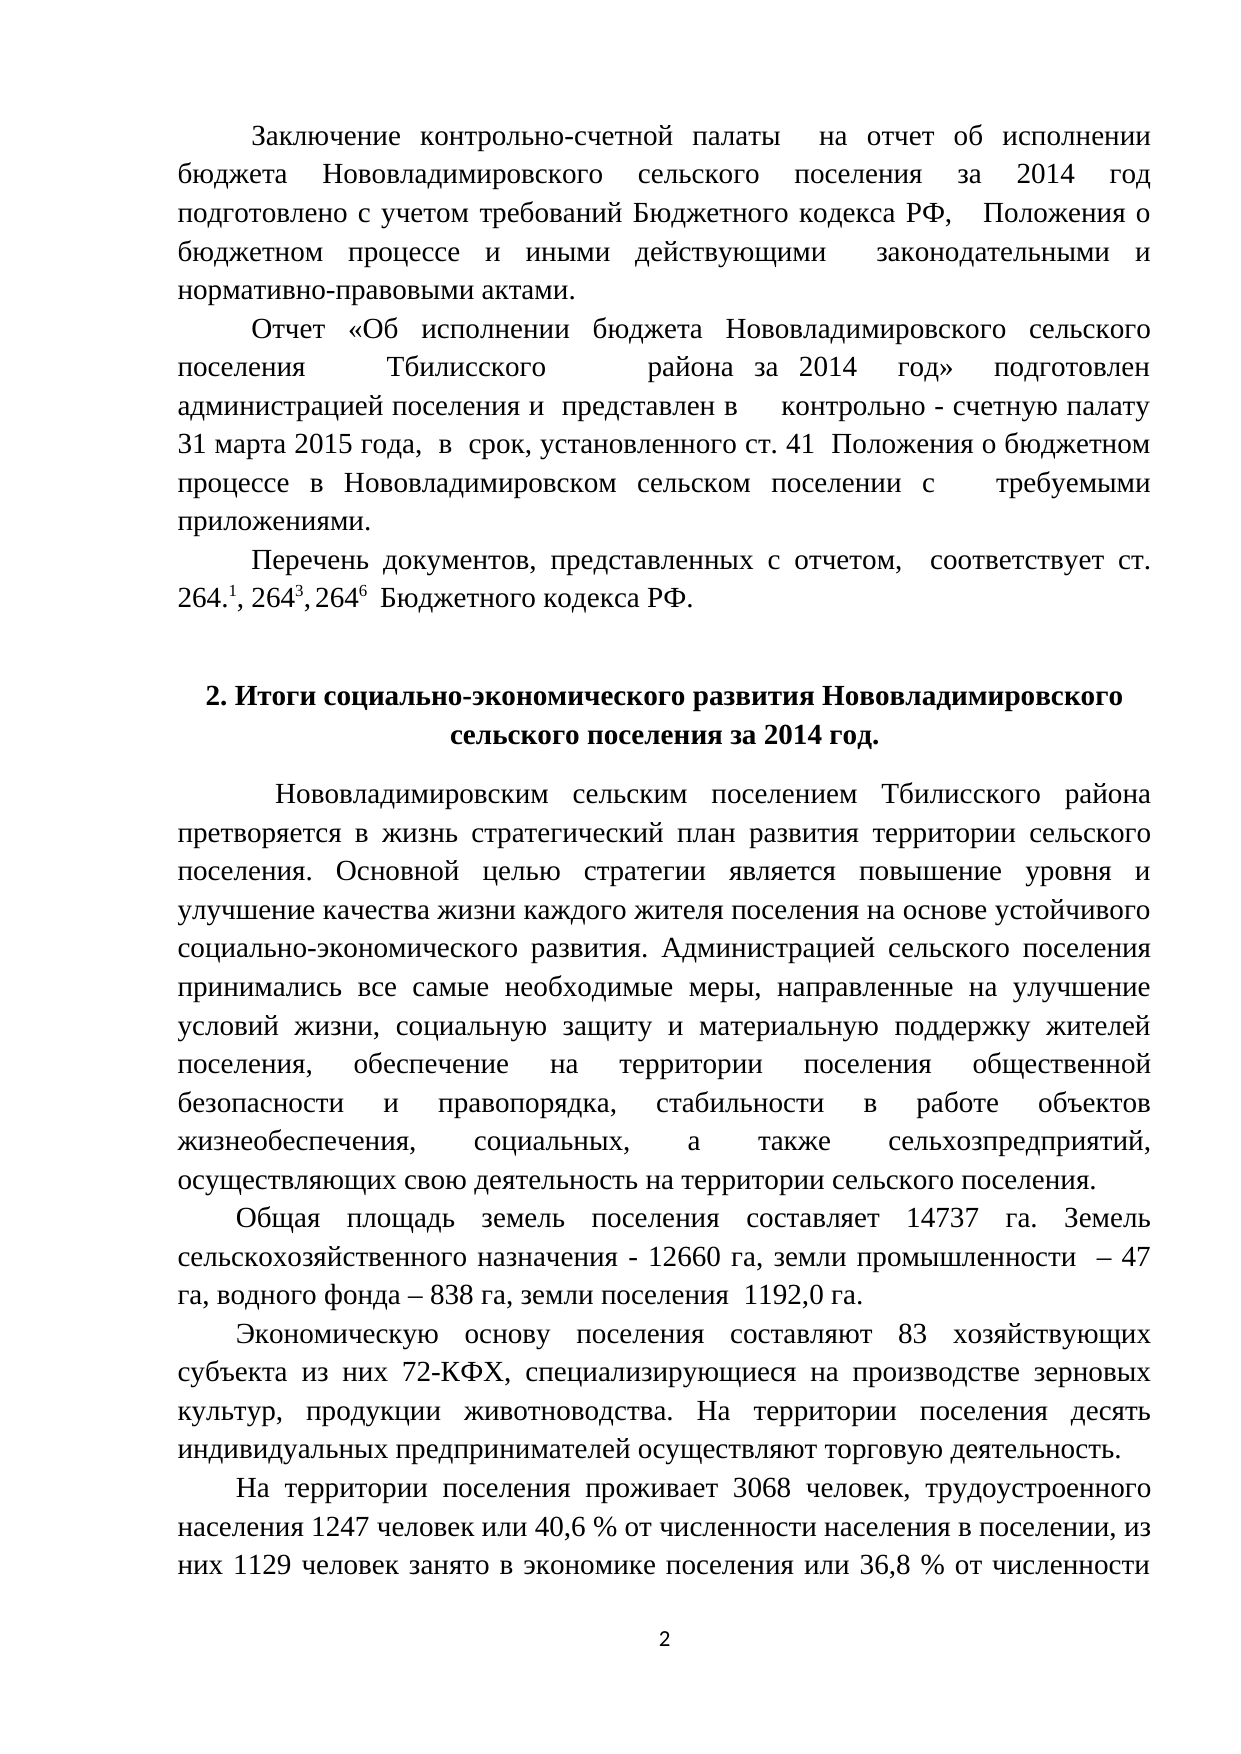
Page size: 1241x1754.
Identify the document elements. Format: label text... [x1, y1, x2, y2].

text Отчет «Об исполнении бюджета Нововладимировского сельского поселения Тбилисского района за 2014 год» подготовлен администрацией поселения и представлен в контрольно - счетную палату 31 марта 2015 года, в срок, установленного ст. 41 Положения о бюджетном процессе в Нововладимировском сельском поселении с требуемыми приложениями. [177, 311, 1152, 537]
text Общая площадь земель поселения составляет 14737 га. Земель сельскохозяйственного назначения - 12660 га, земли промышленности – 47 га, водного фонда – 838 га, земли поселения 1192,0 га. [177, 1200, 1152, 1311]
text Нововладимировским сельским поселением Тбилисского района претворяется в жизнь стратегический план развития территории сельского поселения. Основной целью стратегии является повышение уровня и улучшение качества жизни каждого жителя поселения на основе устойчивого социально-экономического развития. Администрацией сельского поселения принимались все самые необходимые меры, направленные на улучшение условий жизни, социальную защиту и материальную поддержку жителей поселения, обеспечение на территории поселения общественной безопасности и правопорядка, стабильности в работе объектов жизнеобеспечения, социальных, а также сельхозпредприятий, осуществляющих свою деятельность на территории сельского поселения. [177, 776, 1152, 1195]
text Заключение контрольно-счетной палаты на отчет об исполнении бюджета Нововладимировского сельского поселения за 2014 год подготовлено с учетом требований Бюджетного кодекса РФ, Положения о бюджетном процессе и иными действующими законодательными и нормативно-правовыми актами. [177, 118, 1152, 306]
text Перечень документов, представленных с отчетом, соответствует ст. 264.1, 2643, 2646 Бюджетного кодекса РФ. [177, 542, 1152, 614]
text 2. Итоги социально-экономического развития Нововладимировского сельского поселения за 2014 год. [177, 678, 1152, 751]
text Экономическую основу поселения составляют 83 хозяйствующих субъекта из них 72-КФХ, специализирующиеся на производстве зерновых культур, продукции животноводства. На территории поселения десять индивидуальных предпринимателей осуществляют торговую деятельность. [177, 1316, 1152, 1465]
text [177, 1470, 1152, 1581]
